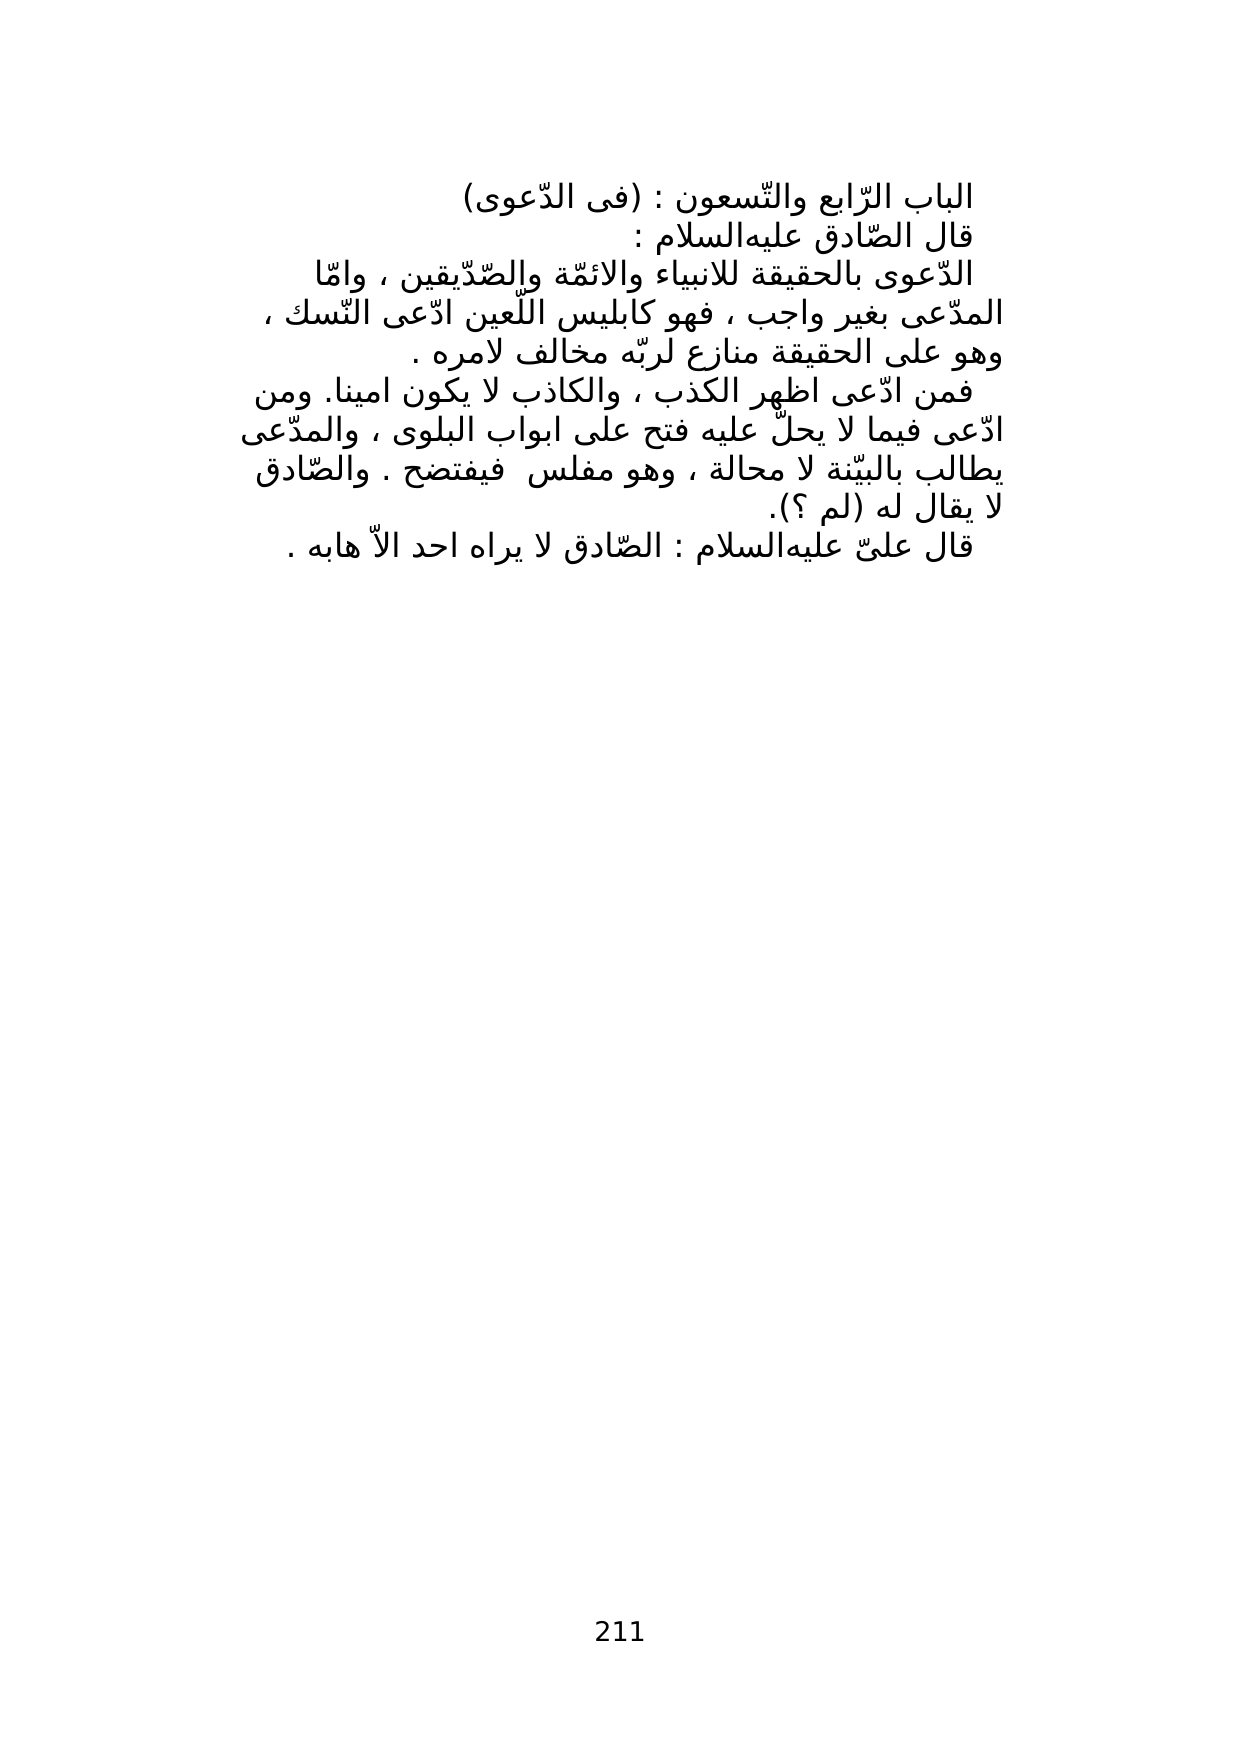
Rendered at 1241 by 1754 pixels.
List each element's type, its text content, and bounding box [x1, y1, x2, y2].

text قال الصّادق عليه‌السلام : [236, 216, 1004, 255]
text الباب الرّابع والتّسعون : (فى الدّعوى) [236, 177, 1004, 216]
text فمن ادّعى اظهر الكذب ، والكاذب لا يكون امينا. ومن ادّعى فيما لا يحلّ عليه فتح على ابواب البلوى ، والمدّعى يطالب بالبيّنة لا محالة ، وهو مفلس ‍ فيفتضح . والصّادق لا يقال له (لم ؟). [236, 371, 1004, 527]
text الدّعوى بالحقيقة للانبياء والائمّة والصّدّيقين ، وامّا المدّعى بغير واجب ، فهو كابليس اللّعين ادّعى النّسك ، وهو على الحقيقة منازع لربّه مخالف لامره . [236, 255, 1004, 371]
text قال علىّ عليه‌السلام : الصّادق لا يراه احد الاّ هابه . [236, 527, 1004, 566]
